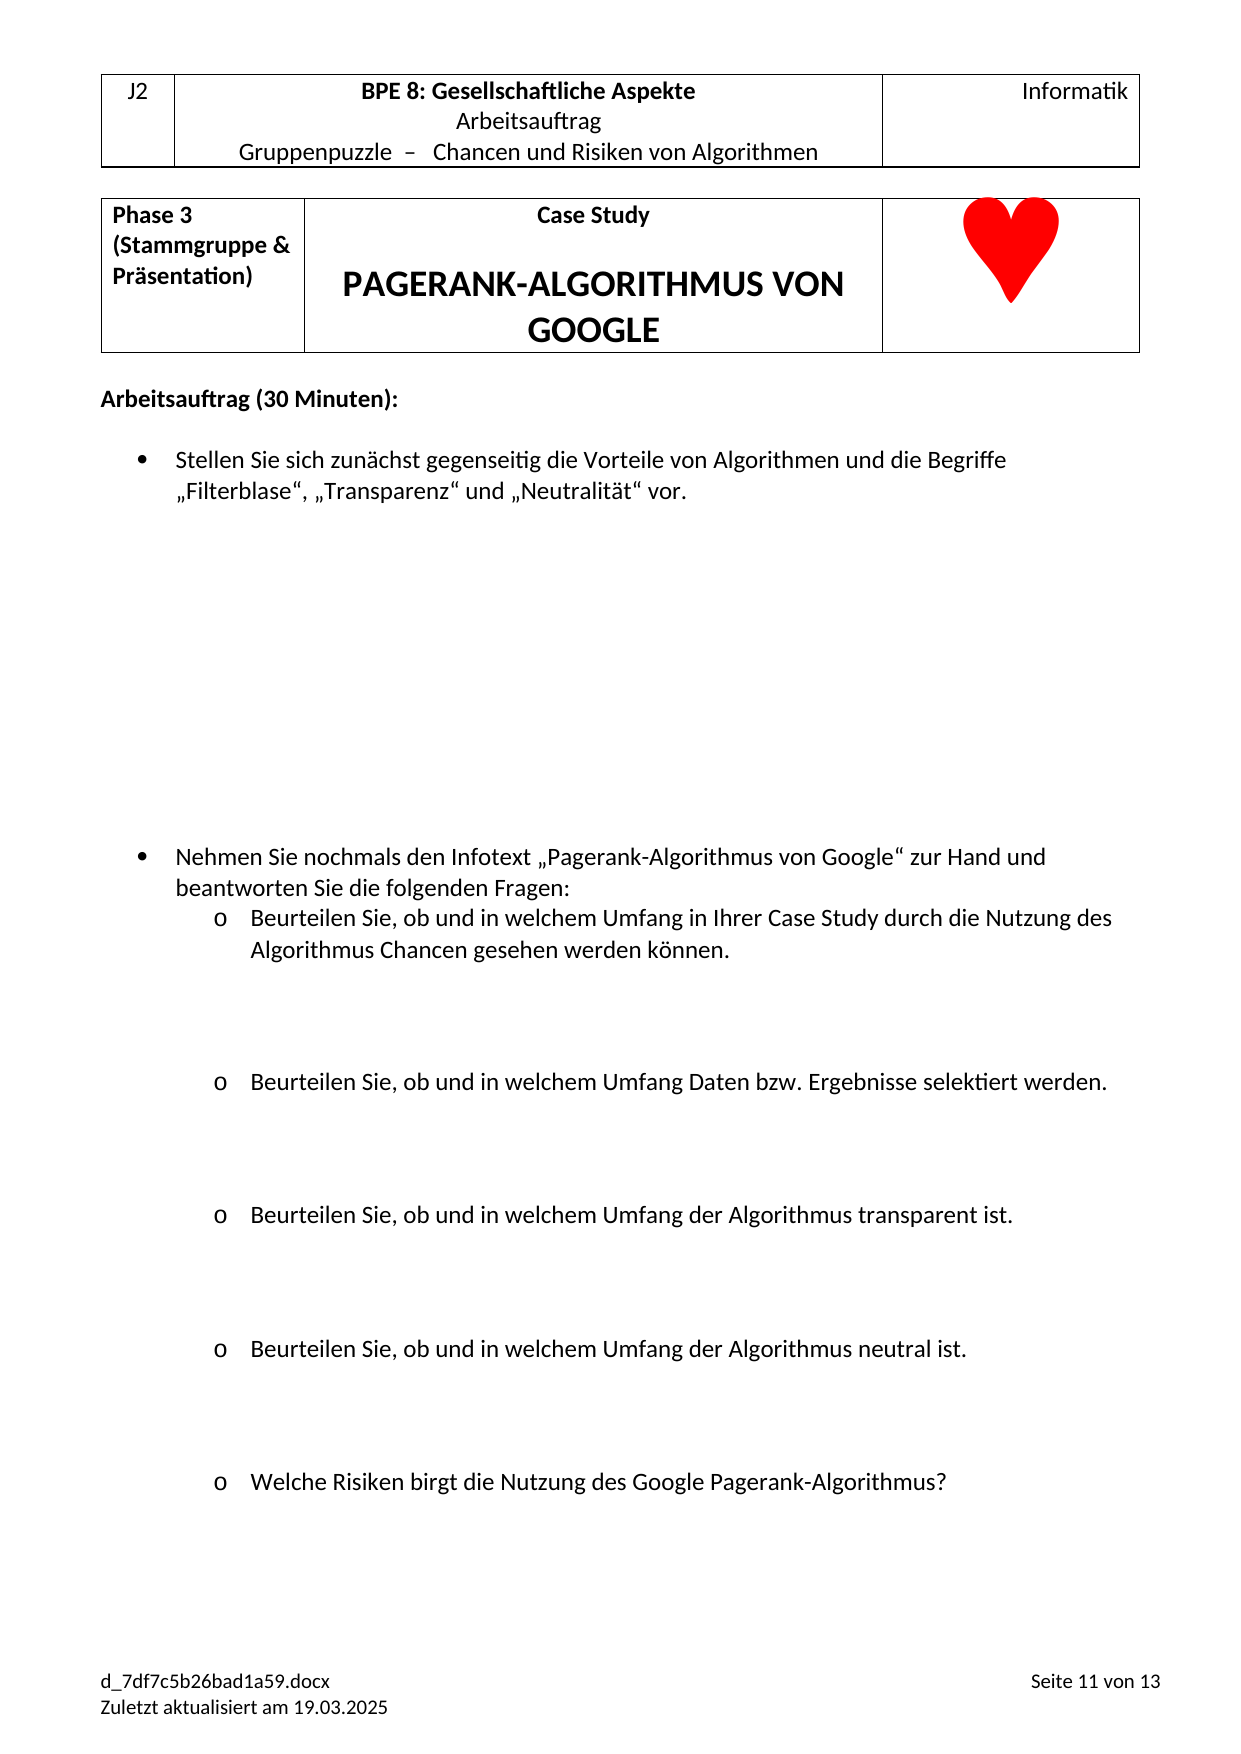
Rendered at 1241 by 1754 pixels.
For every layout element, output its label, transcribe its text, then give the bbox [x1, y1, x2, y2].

list Beurteilen Sie, ob und in welchem Umfang der Algorithmus transparent ist. [213, 1199, 1140, 1231]
table_header [883, 199, 1139, 352]
list Nehmen Sie nochmals den Infotext „Pagerank-Algorithmus von Google“ zur Hand und beantworten Sie die folgenden Fragen: [138, 841, 1140, 902]
list Beurteilen Sie, ob und in welchem Umfang der Algorithmus neutral ist. [213, 1333, 1140, 1365]
list Welche Risiken birgt die Nutzung des Google Pagerank-Algorithmus? [213, 1466, 1140, 1498]
list Beurteilen Sie, ob und in welchem Umfang in Ihrer Case Study durch die Nutzung des Algorithmus Chancen gesehen werden können. [213, 902, 1140, 964]
table_header Case Study PAGERANK-ALGORITHMUS VON GOOGLE [305, 199, 882, 352]
list Stellen Sie sich zunächst gegenseitig die Vorteile von Algorithmen und die Begriffe „Filterblase“, „Transparenz“ und „Neutralität“ vor. [138, 444, 1140, 505]
text Arbeitsauftrag (30 Minuten): [100, 383, 1140, 414]
table_header Phase 3 (Stammgruppe & Präsentation) [102, 199, 304, 352]
list Beurteilen Sie, ob und in welchem Umfang Daten bzw. Ergebnisse selektiert werden. [213, 1066, 1140, 1098]
